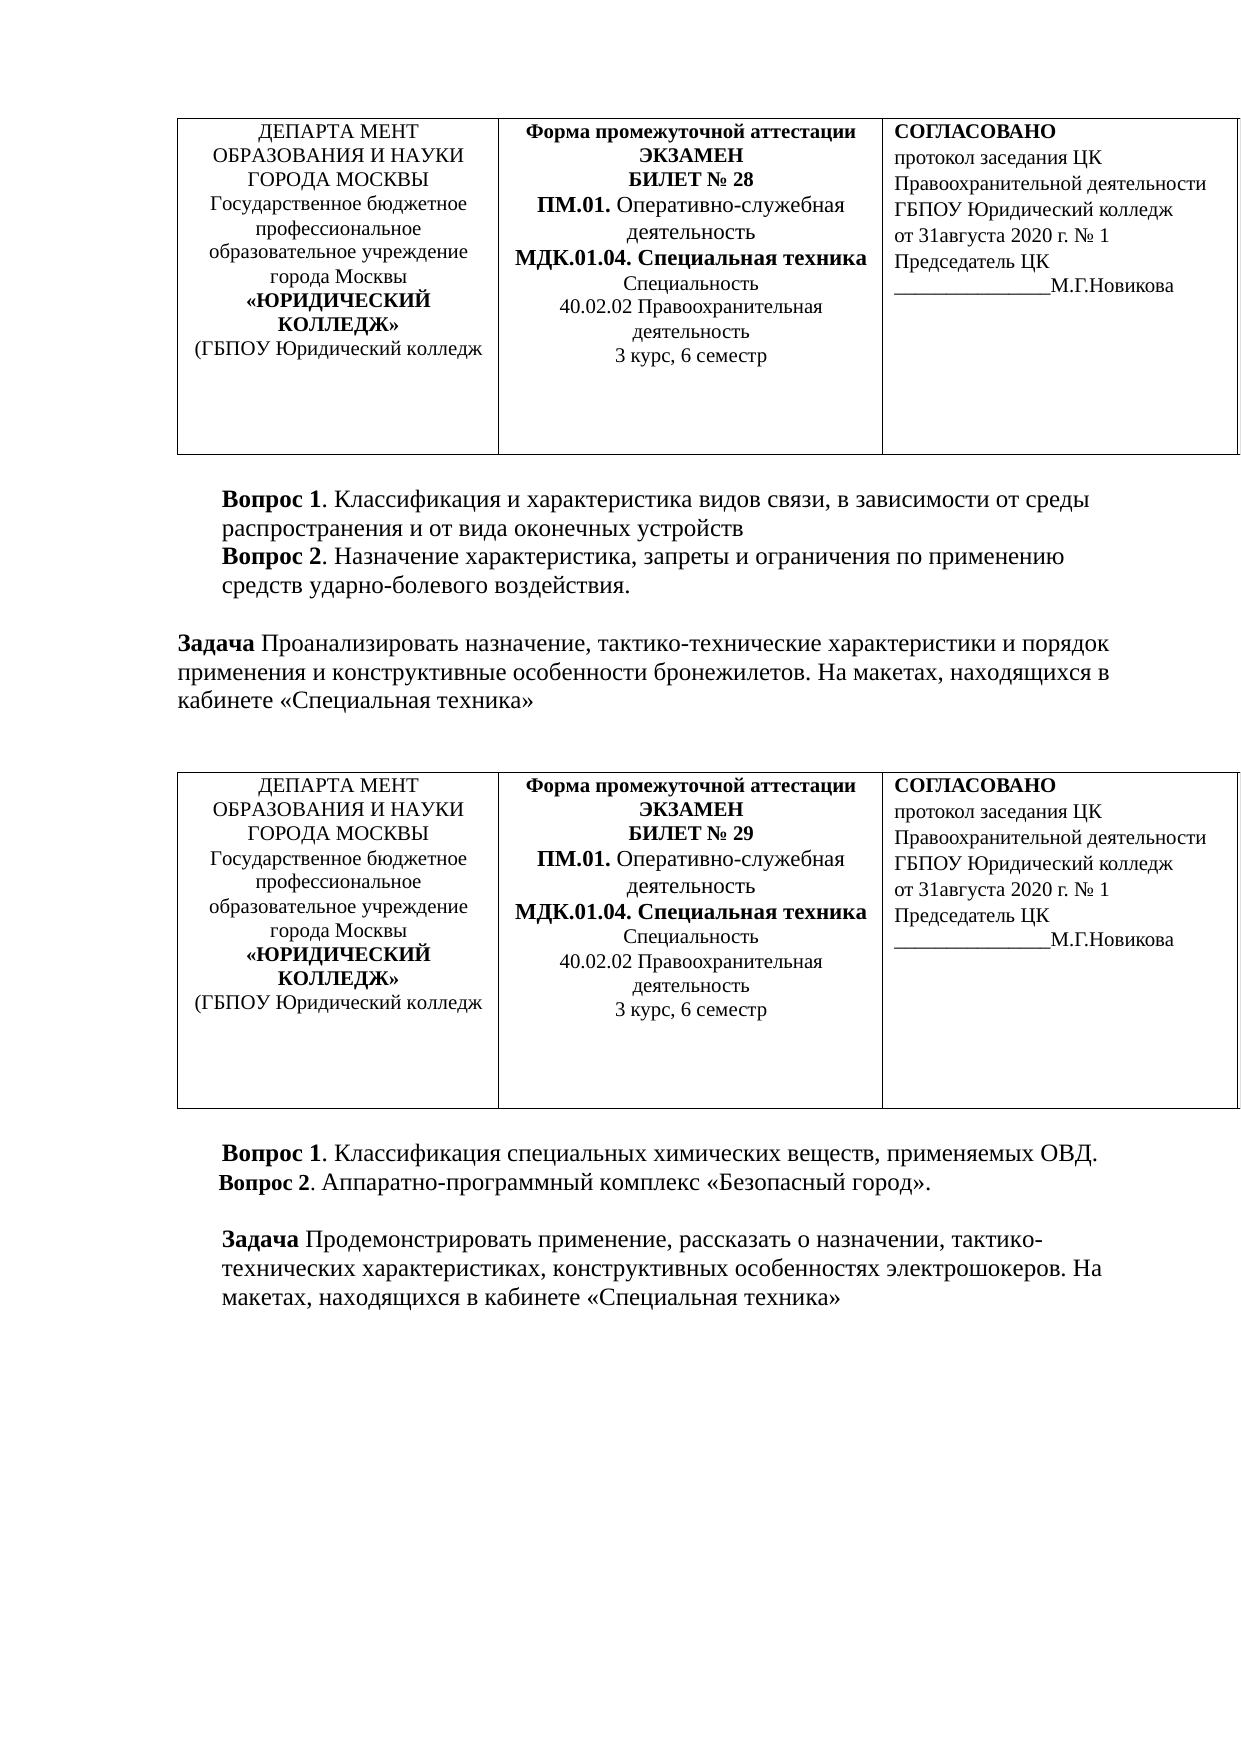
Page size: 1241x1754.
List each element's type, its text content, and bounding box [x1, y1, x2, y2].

text Задача Проанализировать назначение, тактико-технические характеристики и порядок применения и конструктивные особенности бронежилетов. На макетах, находящихся в кабинете «Специальная техника» [534, 628, 1152, 714]
table_header ДЕПАРТА МЕНТ ОБРАЗОВАНИЯ И НАУКИ ГОРОДА МОСКВЫ Государственное бюджетное профессиональное образовательное учреждение города Москвы «ЮРИДИЧЕСКИЙ КОЛЛЕДЖ» (ГБПОУ Юридический колледж [178, 773, 498, 1108]
text Вопрос 2. Назначение характеристика, запреты и ограничения по применению средств ударно-болевого воздействия. [222, 541, 1152, 599]
table_header СОГЛАСОВАНО протокол заседания ЦК Правоохранительной деятельности ГБПОУ Юридический колледж от 31августа 2020 г. № 1 Председатель ЦК _______________М.Г.Новикова [883, 773, 1237, 1108]
text Вопрос 1. Классификация и характеристика видов связи, в зависимости от среды распространения и от вида оконечных устройств [222, 484, 1152, 541]
text Задача Продемонстрировать применение, рассказать о назначении, тактико-технических характеристиках, конструктивных особенностях электрошокеров. На макетах, находящихся в кабинете «Специальная техника» [841, 1224, 1152, 1310]
table_header СОГЛАСОВАНО протокол заседания ЦК Правоохранительной деятельности ГБПОУ Юридический колледж от 31августа 2020 г. № 1 Председатель ЦК _______________М.Г.Новикова [883, 119, 1237, 454]
table_header ДЕПАРТА МЕНТ ОБРАЗОВАНИЯ И НАУКИ ГОРОДА МОСКВЫ Государственное бюджетное профессиональное образовательное учреждение города Москвы «ЮРИДИЧЕСКИЙ КОЛЛЕДЖ» (ГБПОУ Юридический колледж [178, 119, 498, 454]
text Вопрос 2. Аппаратно-программный комплекс «Безопасный город». [207, 1167, 1152, 1195]
table_header Форма промежуточной аттестации ЭКЗАМЕН БИЛЕТ № 29 ПМ.01. Оперативно-служебная деятельность МДК.01.04. Специальная техника Специальность 40.02.02 Правоохранительная деятельность 3 курс, 6 семестр [499, 773, 882, 1108]
table_header Форма промежуточной аттестации ЭКЗАМЕН БИЛЕТ № 28 ПМ.01. Оперативно-служебная деятельность МДК.01.04. Специальная техника Специальность 40.02.02 Правоохранительная деятельность 3 курс, 6 семестр [499, 119, 882, 454]
text Вопрос 1. Классификация специальных химических веществ, применяемых ОВД. [222, 1138, 1152, 1167]
